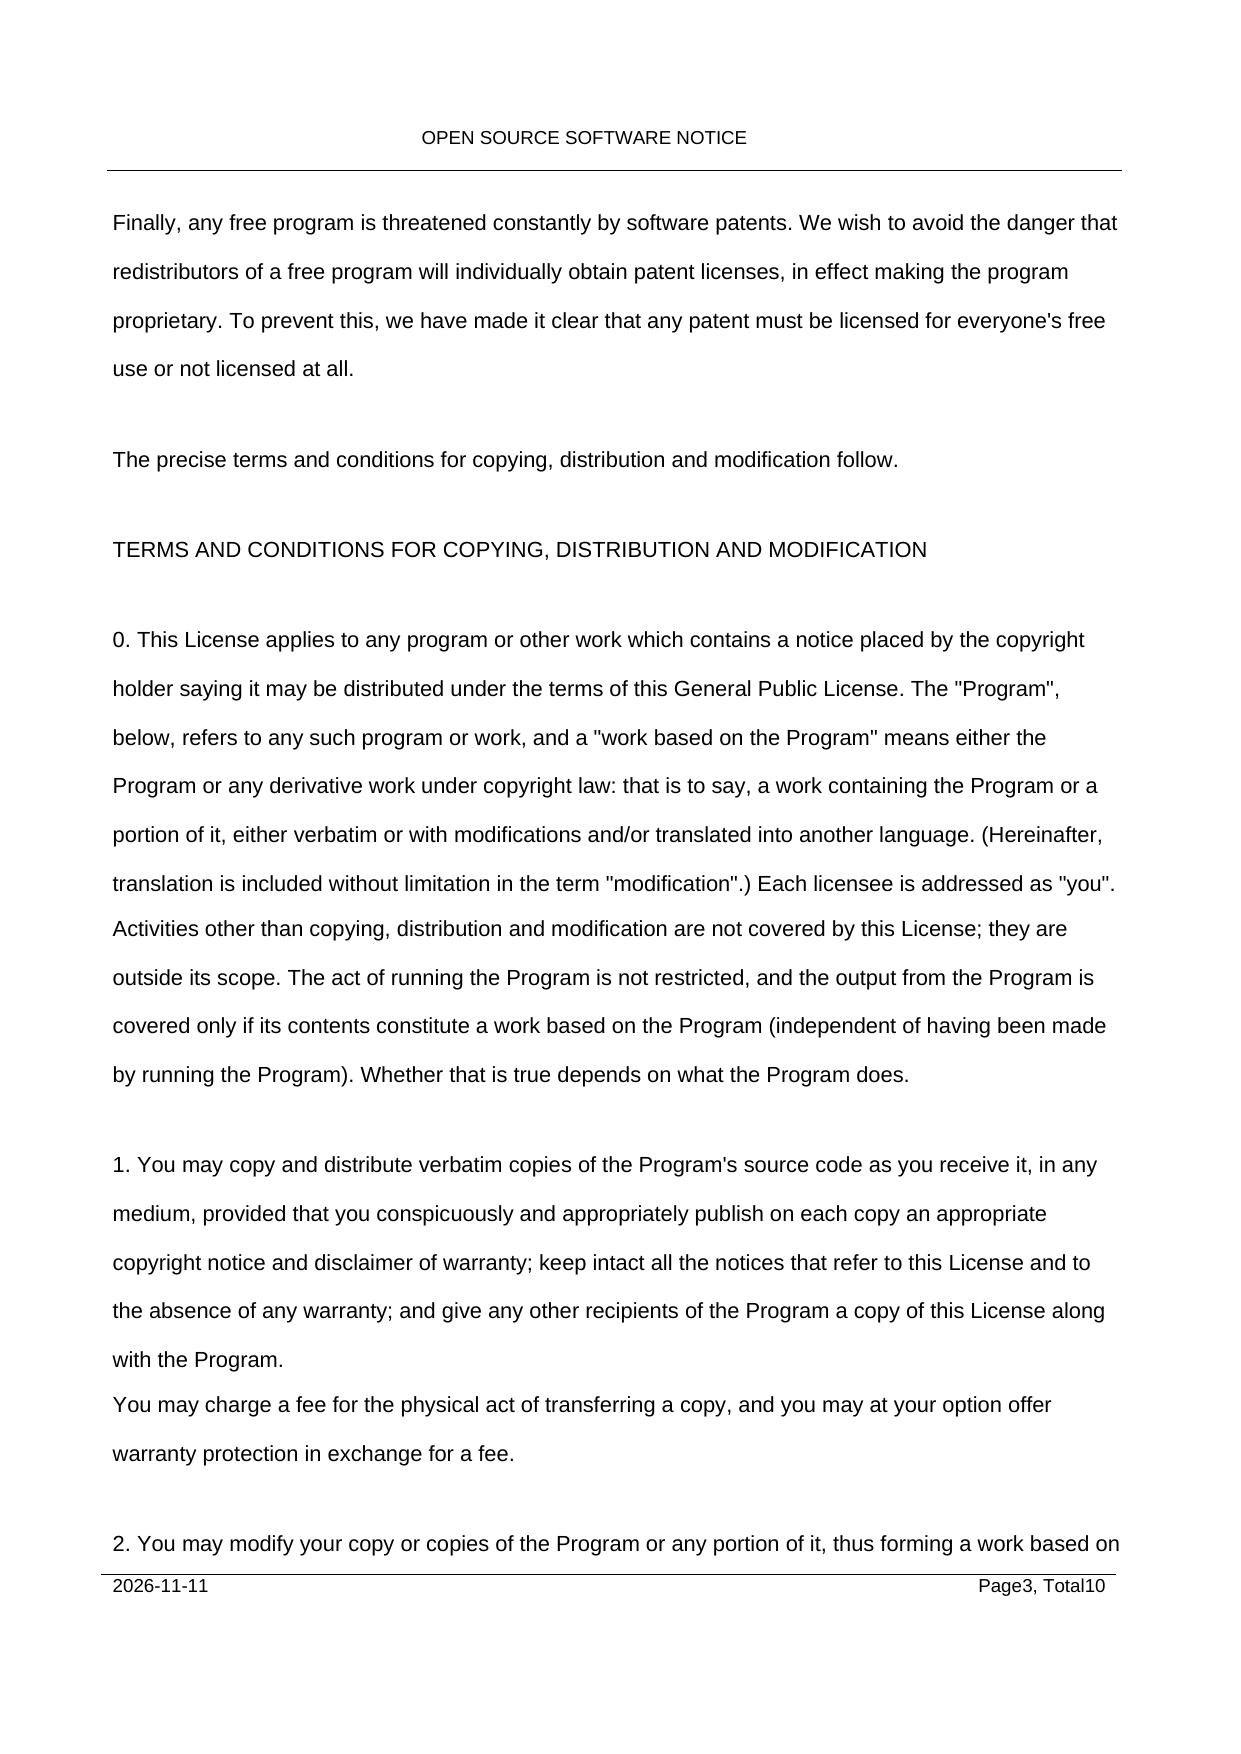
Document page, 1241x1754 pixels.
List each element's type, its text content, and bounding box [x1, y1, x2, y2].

text The precise terms and conditions for copying, distribution and modification follow. [112, 443, 1128, 475]
text TERMS AND CONDITIONS FOR COPYING, DISTRIBUTION AND MODIFICATION [112, 533, 1128, 566]
text Activities other than copying, distribution and modification are not covered by this License; they are outside its scope. The act of running the Program is not restricted, and the output from the Program is covered only if its contents constitute a work based on the Program (independent of having been made by running the Program). Whether that is true depends on what the Program does. [112, 912, 1128, 1091]
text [112, 1528, 1128, 1560]
text 0. This License applies to any program or other work which contains a notice placed by the copyright holder saying it may be distributed under the terms of this General Public License. The "Program", below, refers to any such program or work, and a "work based on the Program" means either the Program or any derivative work under copyright law: that is to say, a work containing the Program or a portion of it, either verbatim or with modifications and/or translated into another language. (Hereinafter, translation is included without limitation in the term "modification".) Each licensee is addressed as "you". [112, 623, 1128, 899]
text You may charge a fee for the physical act of transferring a copy, and you may at your option offer warranty protection in exchange for a fee. [112, 1389, 1128, 1470]
text Finally, any free program is threatened constantly by software patents. We wish to avoid the danger that redistributors of a free program will individually obtain patent licenses, in effect making the program proprietary. To prevent this, we have made it clear that any patent must be licensed for everyone's free use or not licensed at all. [112, 206, 1128, 385]
text 1. You may copy and distribute verbatim copies of the Program's source code as you receive it, in any medium, provided that you conspicuously and appropriately publish on each copy an appropriate copyright notice and disclaimer of warranty; keep intact all the notices that refer to this License and to the absence of any warranty; and give any other recipients of the Program a copy of this License along with the Program. [112, 1148, 1128, 1376]
